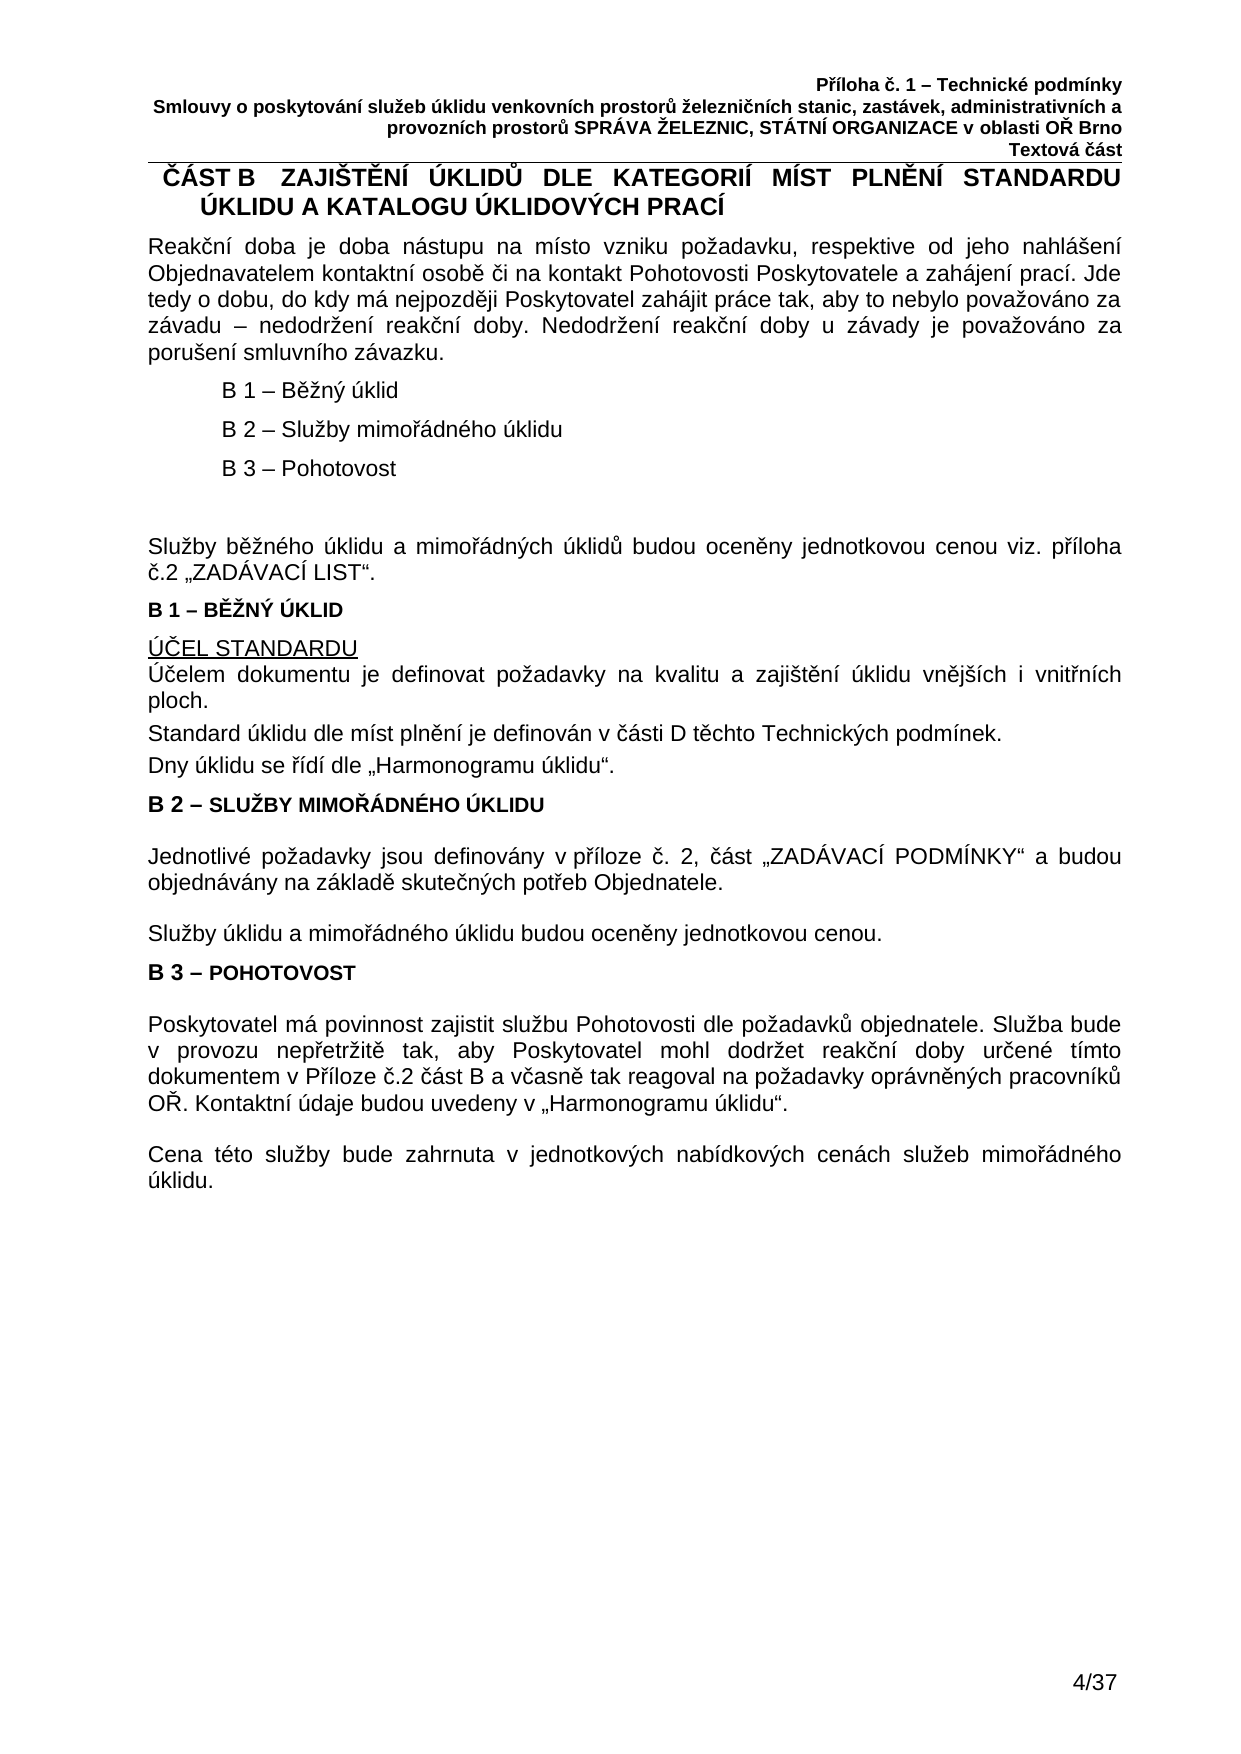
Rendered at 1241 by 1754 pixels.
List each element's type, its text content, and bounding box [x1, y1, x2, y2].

text B 2 – Služby mimořádného úklidu [221, 416, 1122, 443]
text B 3 – Pohotovost [221, 455, 1122, 482]
text B 1 – Běžný úklid [221, 377, 1122, 404]
text Poskytovatel má povinnost zajistit službu Pohotovosti dle požadavků objednatele. Služba bude v provozu nepřetržitě tak, aby Poskytovatel mohl dodržet reakční doby určené tímto dokumentem v Příloze č.2 část B a včasně tak reagoval na požadavky oprávněných pracovníků OŘ. Kontaktní údaje budou uvedeny v „Harmonogramu úklidu“. [148, 1011, 1122, 1116]
text ÚČEL STANDARDU [148, 634, 1122, 661]
text B 2 – Služby mimořádného úklidu [148, 791, 1122, 818]
text Služby úklidu a mimořádného úklidu budou oceněny jednotkovou cenou. [148, 920, 1122, 947]
text Cena této služby bude zahrnuta v jednotkových nabídkových cenách služeb mimořádného úklidu. [148, 1141, 1122, 1194]
text Služby běžného úklidu a mimořádných úklidů budou oceněny jednotkovou cenou viz. příloha č.2 „ZADÁVACÍ LIST“. [148, 533, 1122, 586]
text Dny úklidu se řídí dle „Harmonogramu úklidu“. [148, 752, 1122, 779]
text Reakční doba je doba nástupu na místo vzniku požadavku, respektive od jeho nahlášení Objednavatelem kontaktní osobě či na kontakt Pohotovosti Poskytovatele a zahájení prací. Jde tedy o dobu, do kdy má nejpozději Poskytovatel zahájit práce tak, aby to nebylo považováno za závadu – nedodržení reakční doby. Nedodržení reakční doby u závady je považováno za porušení smluvního závazku. [148, 233, 1122, 365]
text Standard úklidu dle míst plnění je definován v části D těchto Technických podmínek. [148, 720, 1122, 746]
text Účelem dokumentu je definovat požadavky na kvalitu a zajištění úklidu vnějších i vnitřních ploch. [148, 661, 1122, 714]
text Jednotlivé požadavky jsou definovány v příloze č. 2, část „ZADÁVACÍ PODMÍNKY“ a budou objednávány na základě skutečných potřeb Objednatele. [148, 843, 1122, 895]
list ZAJIŠTĚNÍ ÚKLIDŮ DLE KATEGORIÍ MÍST PLNĚNÍ STANDARDU ÚKLIDU A KATALOGU ÚKLIDOVÝCH PRACÍ [162, 163, 1122, 221]
text B 3 – Pohotovost [148, 959, 1122, 986]
text B 1 – Běžný úklid [148, 598, 1122, 622]
